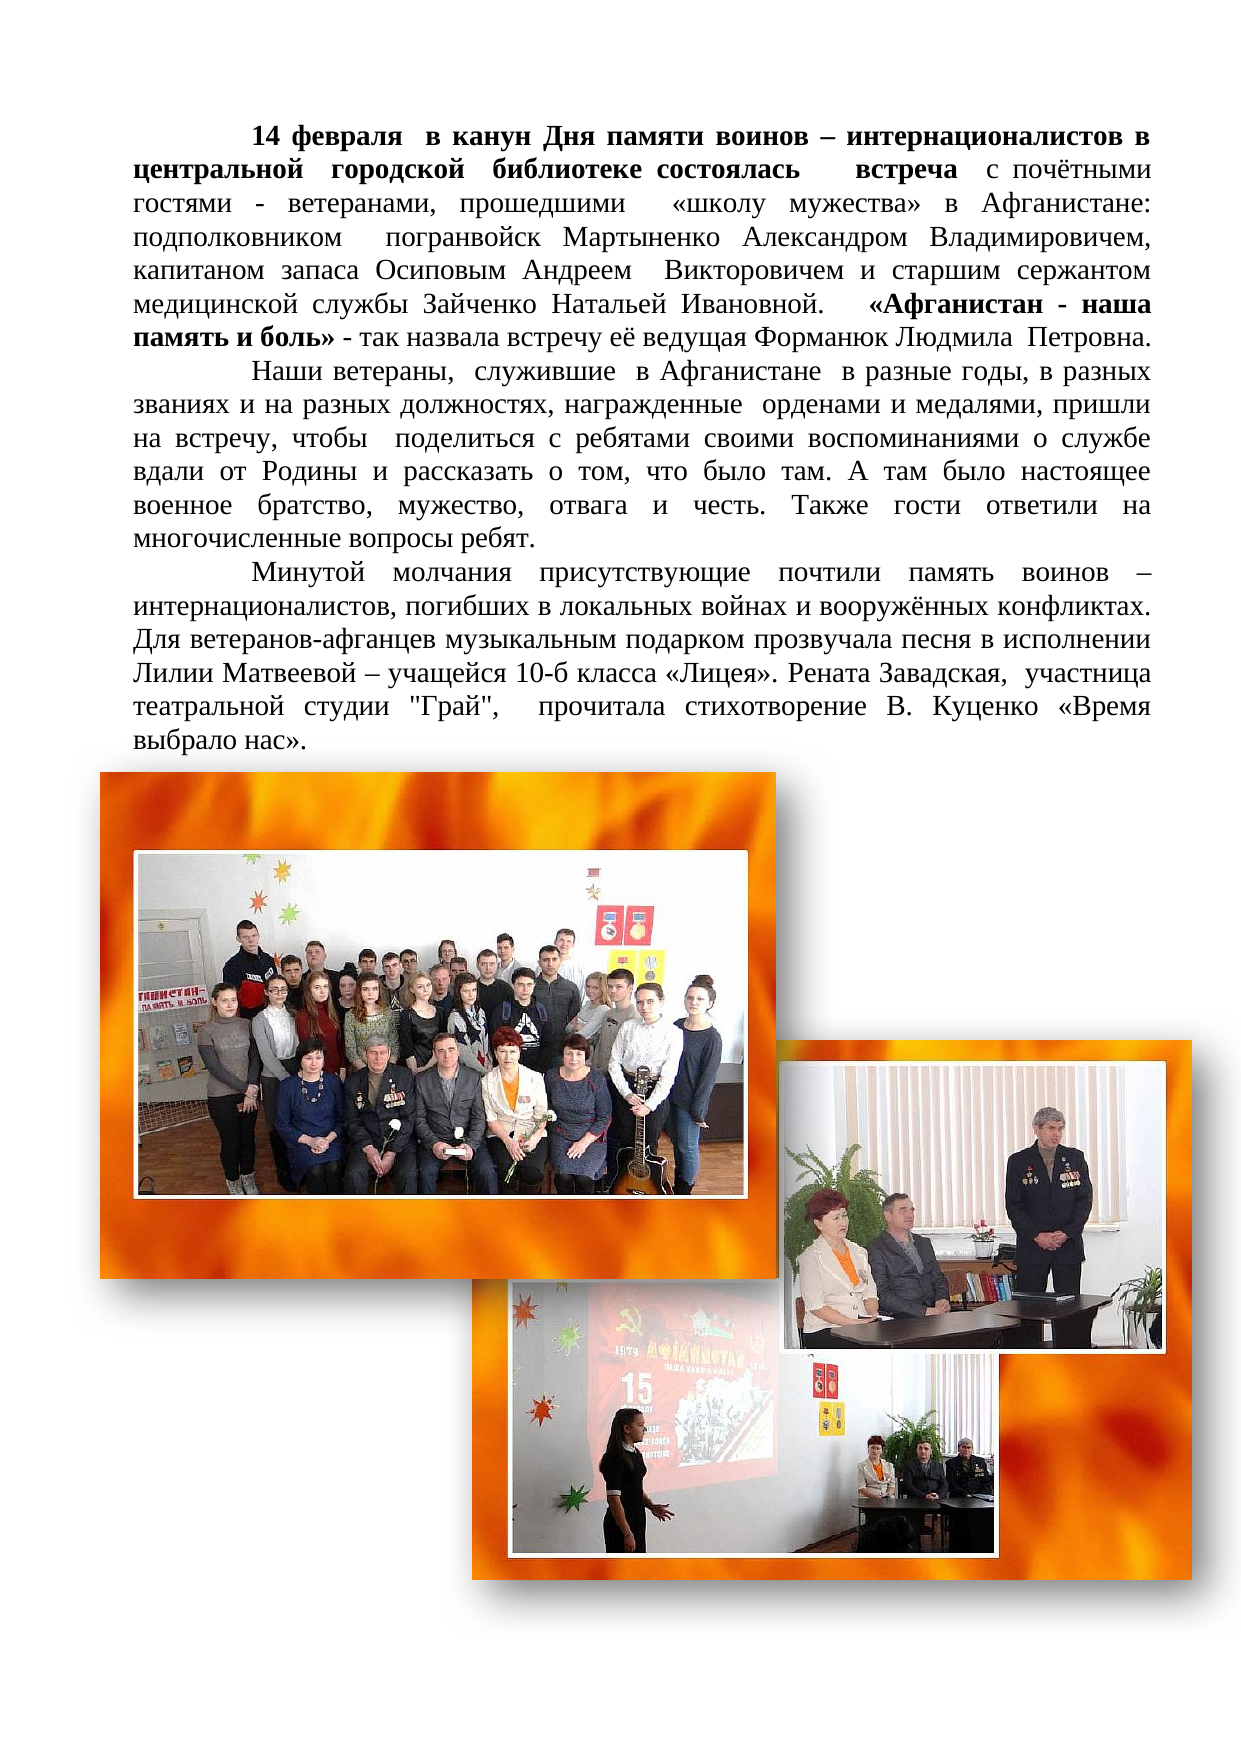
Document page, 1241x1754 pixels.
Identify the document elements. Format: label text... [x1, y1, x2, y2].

picture [472, 1040, 1192, 1580]
picture [100, 772, 776, 1279]
text Наши ветераны, служившие в Афганистане в разные годы, в разных званиях и на разных должностях, награжденные орденами и медалями, пришли на встречу, чтобы поделиться с ребятами своими воспоминаниями о службе вдали от Родины и рассказать о том, что было там. А там было настоящее военное братство, мужество, отвага и честь. Также гости ответили на многочисленные вопросы ребят. [133, 353, 1152, 554]
text Минутой молчания присутствующие почтили память воинов – интернационалистов, погибших в локальных войнах и вооружённых конфликтах. Для ветеранов-афганцев музыкальным подарком прозвучала песня в исполнении Лилии Матвеевой – учащейся 10-б класса «Лицея». Рената Завадская, участница театральной студии "Грай", прочитала стихотворение В. Куценко «Время выбрало нас». [133, 554, 1152, 755]
text 14 февраля в канун Дня памяти воинов – интернационалистов в центральной городской библиотеке состоялась встреча с почётными гостями - ветеранами, прошедшими «школу мужества» в Афганистане: подполковником погранвойск Мартыненко Александром Владимировичем, капитаном запаса Осиповым Андреем Викторовичем и старшим сержантом медицинской службы Зайченко Натальей Ивановной. «Афганистан - наша память и боль» - так назвала встречу её ведущая Форманюк Людмила Петровна. [133, 118, 1152, 353]
